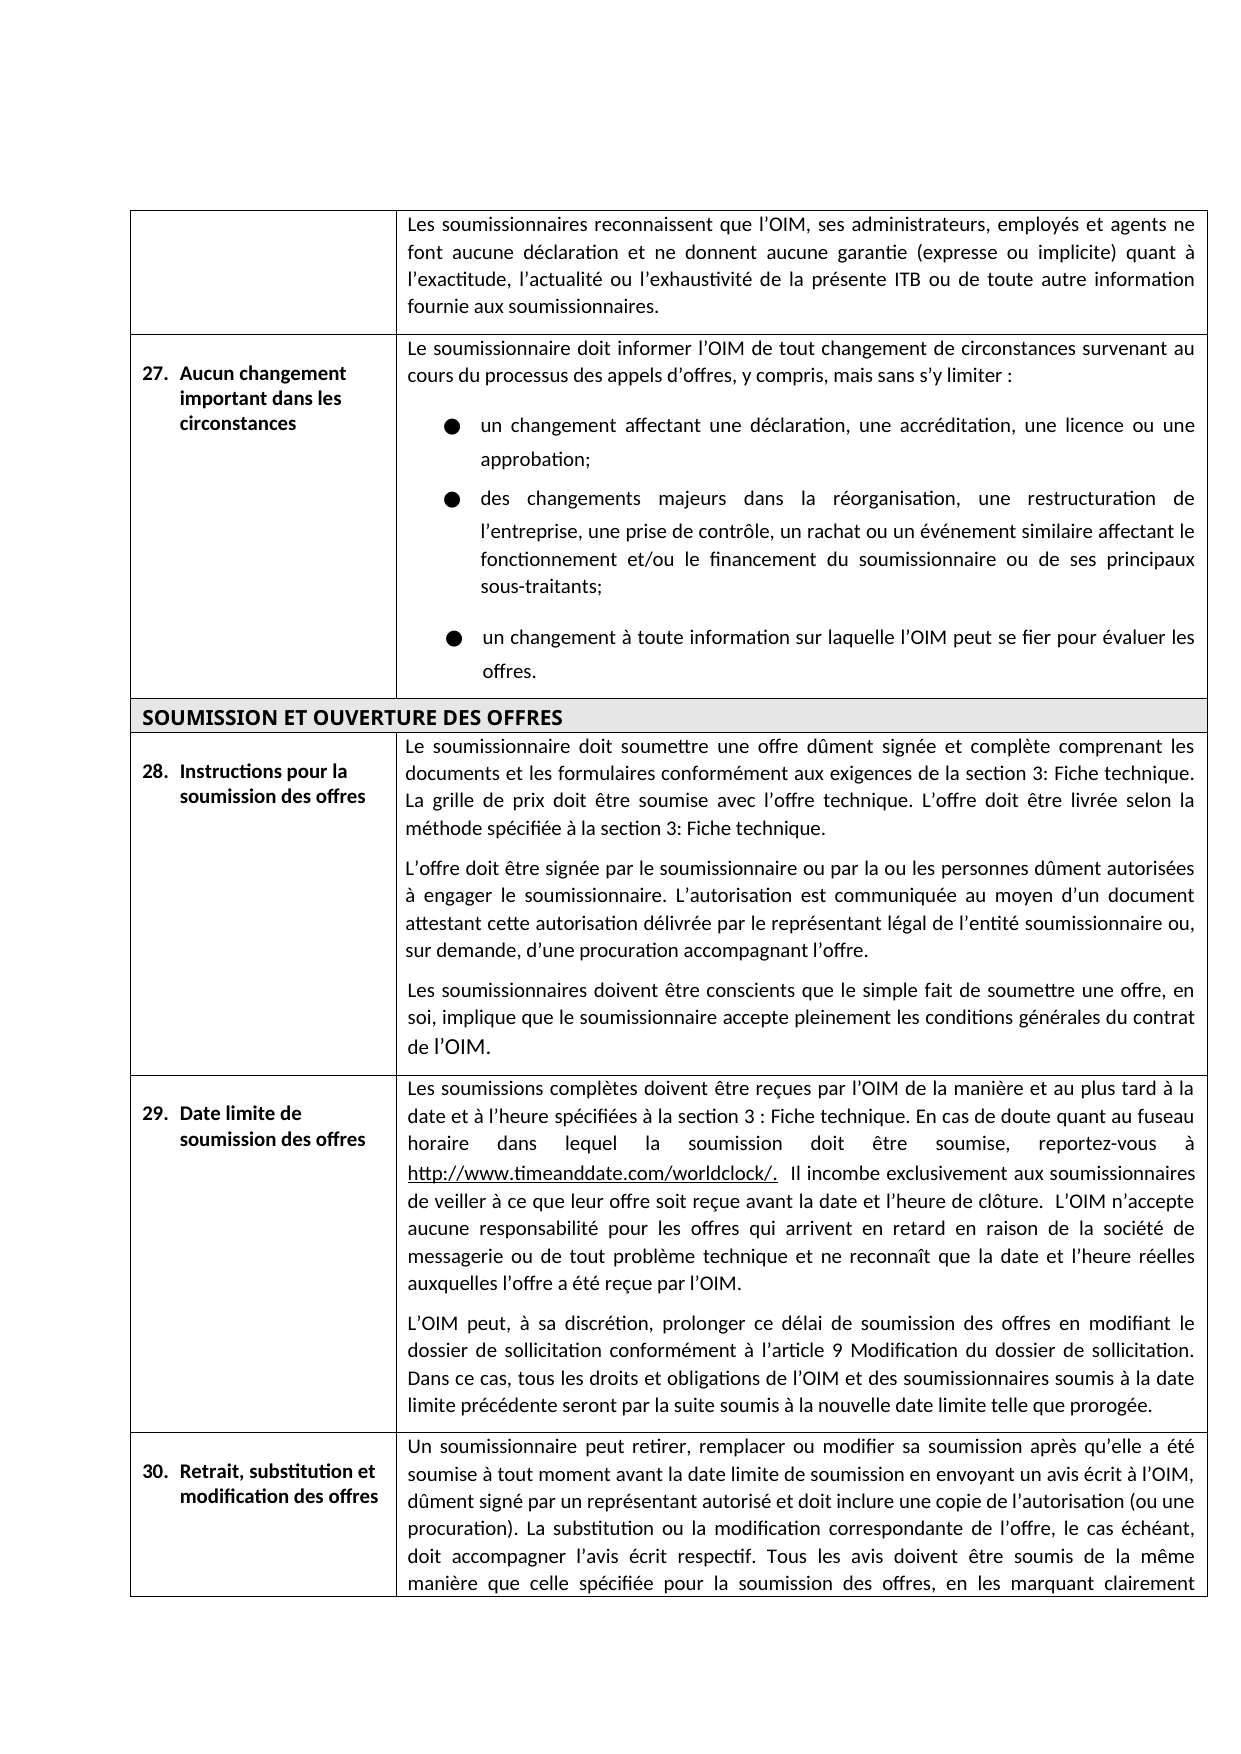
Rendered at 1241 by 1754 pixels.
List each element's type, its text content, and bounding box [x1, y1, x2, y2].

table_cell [131, 1433, 396, 1596]
table_cell Date limite de soumission des offres [131, 1076, 396, 1432]
table_cell Aucun changement important dans les circonstances [131, 335, 396, 698]
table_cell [397, 1433, 1207, 1596]
table_cell SOUMISSION ET OUVERTURE DES OFFRES [131, 699, 1207, 732]
table_cell Le soumissionnaire doit informer l’OIM de tout changement de circonstances survenant au cours du processus des appels d’offres, y compris, mais sans s’y limiter : un changement affectant une déclaration, une accréditation, une licence ou une approbation; des changements majeurs dans la réorganisation, une restructuration de l’entreprise, une prise de contrôle, un rachat ou un événement similaire affectant le fonctionnement et/ou le financement du soumissionnaire ou de ses principaux sous-traitants; un changement à toute information sur laquelle l’OIM peut se fier pour évaluer les offres. [397, 335, 1207, 698]
table_cell Instructions pour la soumission des offres [131, 733, 396, 1074]
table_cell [131, 211, 396, 334]
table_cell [397, 211, 1207, 334]
table_cell Le soumissionnaire doit soumettre une offre dûment signée et complète comprenant les documents et les formulaires conformément aux exigences de la section 3: Fiche technique. La grille de prix doit être soumise avec l’offre technique. L’offre doit être livrée selon la méthode spécifiée à la section 3: Fiche technique. L’offre doit être signée par le soumissionnaire ou par la ou les personnes dûment autorisées à engager le soumissionnaire. L’autorisation est communiquée au moyen d’un document attestant cette autorisation délivrée par le représentant légal de l’entité soumissionnaire ou, sur demande, d’une procuration accompagnant l’offre. Les soumissionnaires doivent être conscients que le simple fait de soumettre une offre, en soi, implique que le soumissionnaire accepte pleinement les conditions générales du contrat de l’OIM. [397, 733, 1207, 1074]
table_cell Les soumissions complètes doivent être reçues par l’OIM de la manière et au plus tard à la date et à l’heure spécifiées à la section 3 : Fiche technique. En cas de doute quant au fuseau horaire dans lequel la soumission doit être soumise, reportez-vous à http://www.timeanddate.com/worldclock/. Il incombe exclusivement aux soumissionnaires de veiller à ce que leur offre soit reçue avant la date et l’heure de clôture. L’OIM n’accepte aucune responsabilité pour les offres qui arrivent en retard en raison de la société de messagerie ou de tout problème technique et ne reconnaît que la date et l’heure réelles auxquelles l’offre a été reçue par l’OIM. L’OIM peut, à sa discrétion, prolonger ce délai de soumission des offres en modifiant le dossier de sollicitation conformément à l’article 9 Modification du dossier de sollicitation. Dans ce cas, tous les droits et obligations de l’OIM et des soumissionnaires soumis à la date limite précédente seront par la suite soumis à la nouvelle date limite telle que prorogée. [397, 1076, 1207, 1432]
